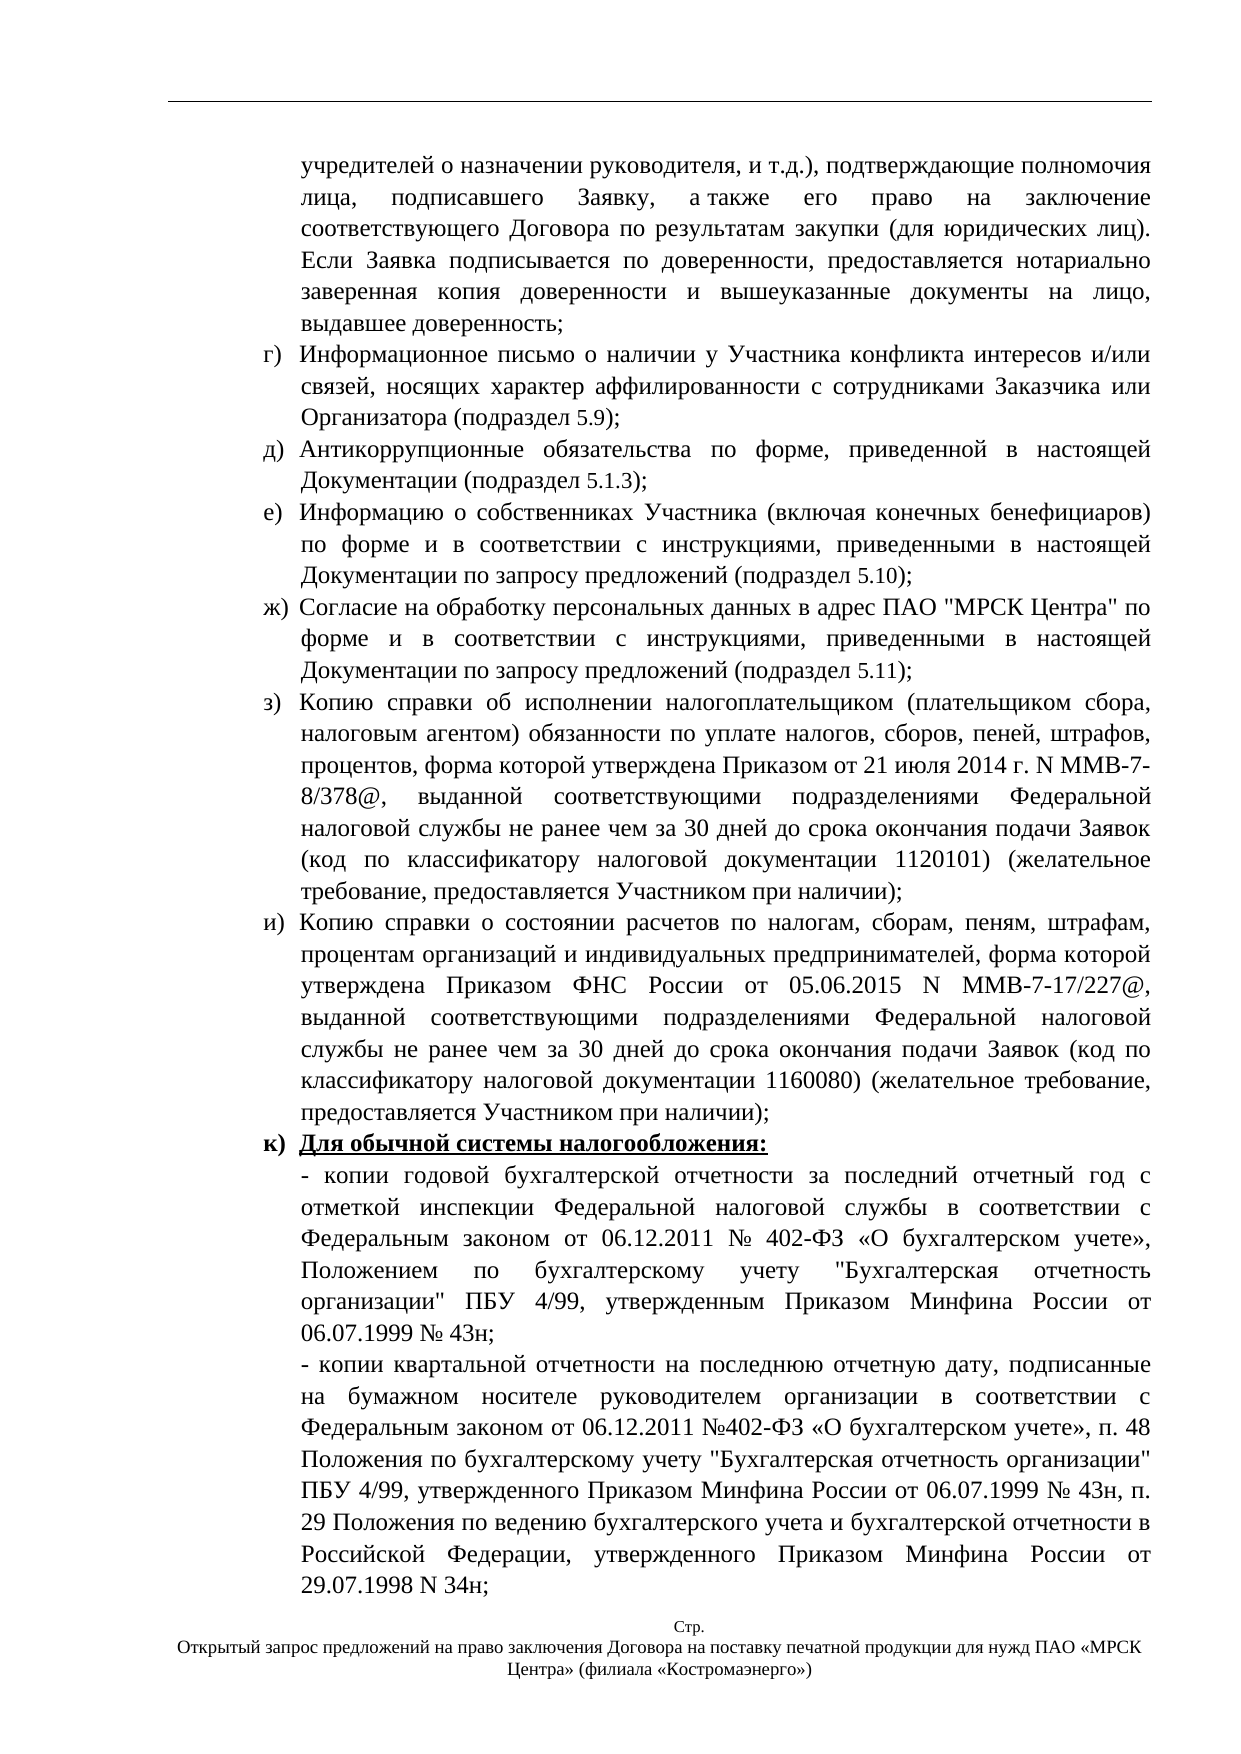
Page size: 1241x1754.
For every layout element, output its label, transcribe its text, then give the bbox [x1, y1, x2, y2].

list Для обычной системы налогообложения: [263, 1128, 1152, 1157]
list Копию справки об исполнении налогоплательщиком (плательщиком сбора, налоговым агентом) обязанности по уплате налогов, сборов, пеней, штрафов, процентов, форма которой утверждена Приказом от 21 июля 2014 г. N ММВ-7-8/378@, выданной соответствующими подразделениями Федеральной налоговой службы не ранее чем за 30 дней до срока окончания подачи Заявок (код по классификатору налоговой документации 1120101) (желательное требование, предоставляется Участником при наличии); [263, 687, 1152, 905]
list Антикоррупционные обязательства по форме, приведенной в настоящей Документации (подраздел 5.1.3); [263, 434, 1152, 494]
list Информацию о собственниках Участника (включая конечных бенефициаров) по форме и в соответствии с инструкциями, приведенными в настоящей Документации по запросу предложений (подраздел 5.10); [263, 497, 1152, 589]
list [263, 150, 1152, 337]
list Согласие на обработку персональных данных в адрес ПАО "МРСК Центра" по форме и в соответствии с инструкциями, приведенными в настоящей Документации по запросу предложений (подраздел 5.11); [263, 592, 1152, 684]
text - копии годовой бухгалтерской отчетности за последний отчетный год с отметкой инспекции Федеральной налоговой службы в соответствии с Федеральным законом от 06.12.2011 № 402-ФЗ «О бухгалтерском учете», Положением по бухгалтерскому учету "Бухгалтерская отчетность организации" ПБУ 4/99, утвержденным Приказом Минфина России от 06.07.1999 № 43н; [301, 1160, 1152, 1347]
list Информационное письмо о наличии у Участника конфликта интересов и/или связей, носящих характер аффилированности с сотрудниками Заказчика или Организатора (подраздел 5.9); [263, 339, 1152, 431]
text - копии квартальной отчетности на последнюю отчетную дату, подписанные на бумажном носителе руководителем организации в соответствии с Федеральным законом от 06.12.2011 №402-ФЗ «О бухгалтерском учете», п. 48 Положения по бухгалтерскому учету "Бухгалтерская отчетность организации" ПБУ 4/99, утвержденного Приказом Минфина России от 06.07.1999 № 43н, п. 29 Положения по ведению бухгалтерского учета и бухгалтерской отчетности в Российской Федерации, утвержденного Приказом Минфина России от 29.07.1998 N 34н; [301, 1349, 1152, 1599]
list Копию справки о состоянии расчетов по налогам, сборам, пеням, штрафам, процентам организаций и индивидуальных предпринимателей, форма которой утверждена Приказом ФНС России от 05.06.2015 N ММВ-7-17/227@, выданной соответствующими подразделениями Федеральной налоговой службы не ранее чем за 30 дней до срока окончания подачи Заявок (код по классификатору налоговой документации 1160080) (желательное требование, предоставляется Участником при наличии); [263, 907, 1152, 1126]
